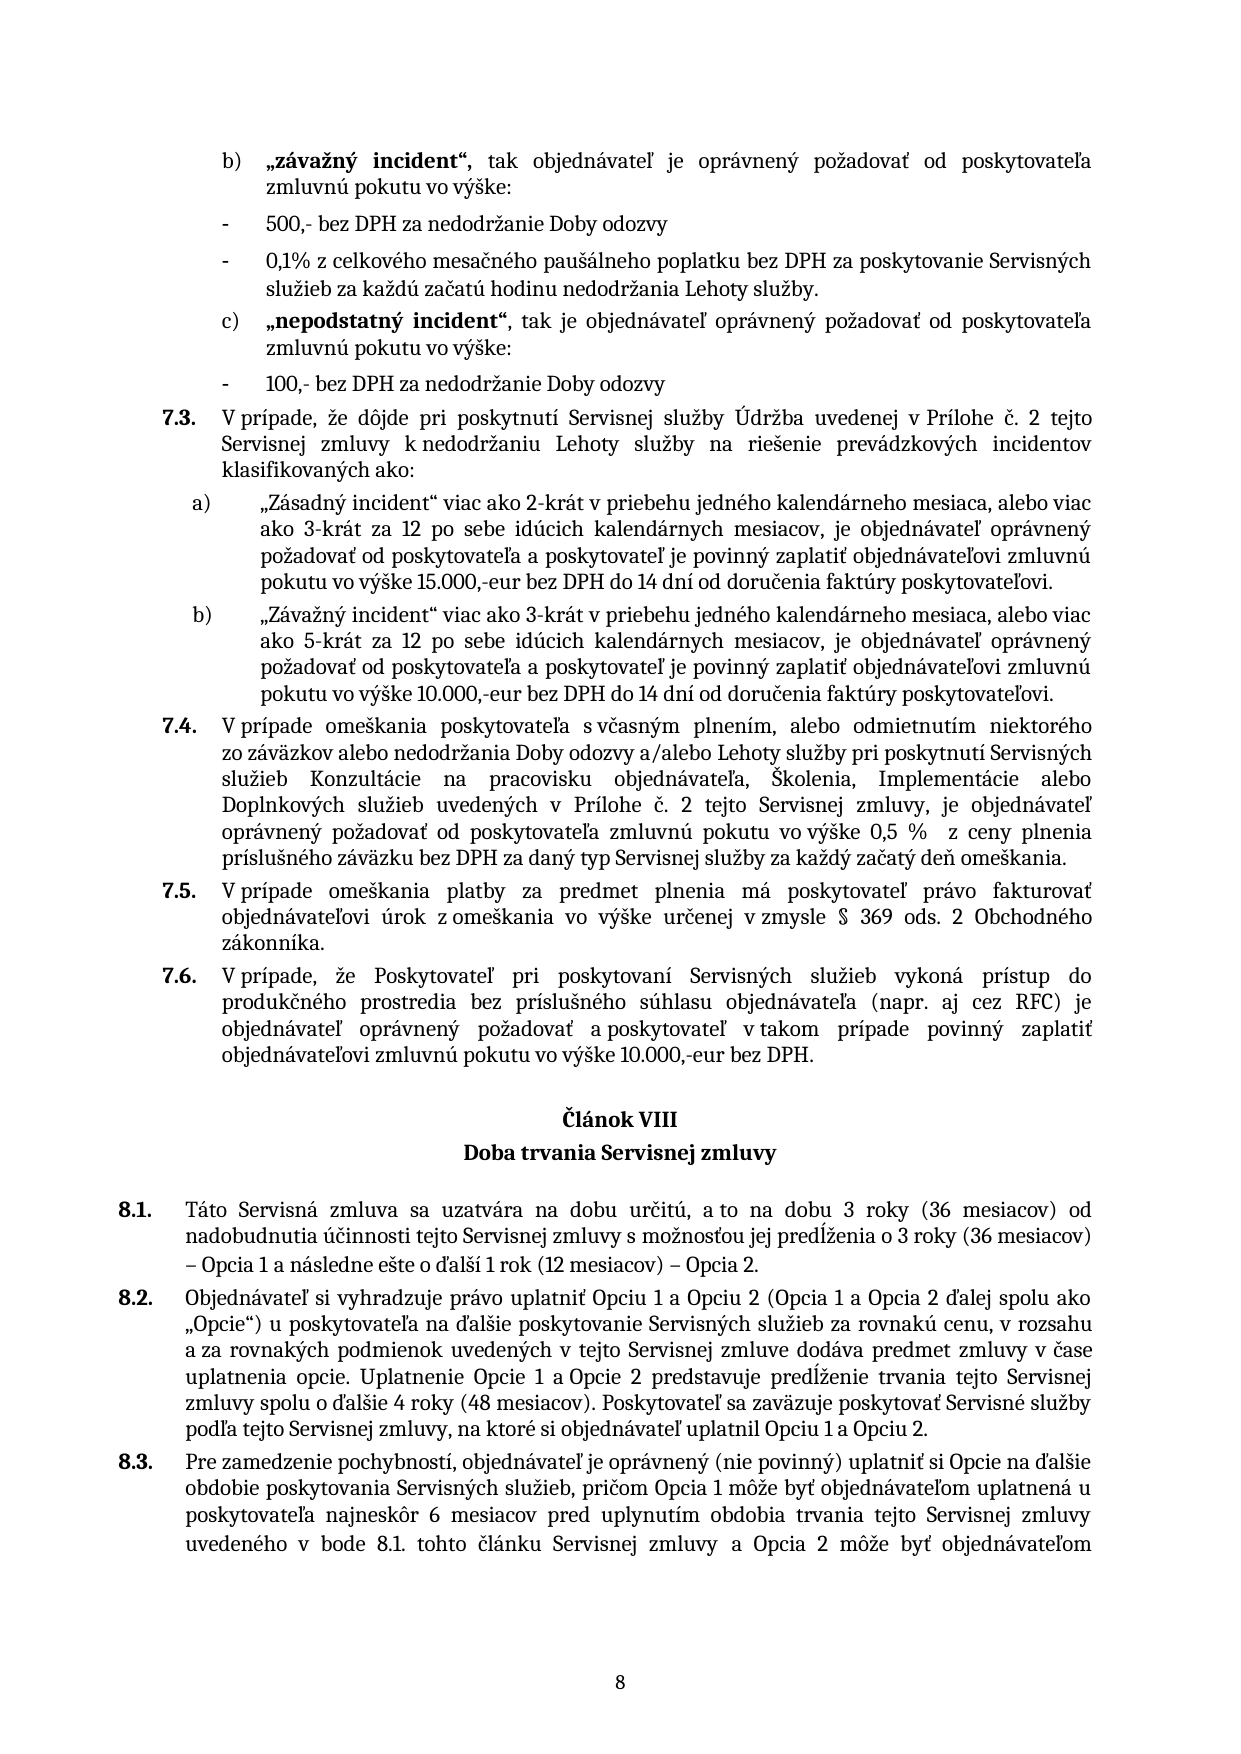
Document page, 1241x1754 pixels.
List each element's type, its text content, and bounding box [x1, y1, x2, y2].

list V prípade, že dôjde pri poskytnutí Servisnej služby Údržba uvedenej v Prílohe č. 2 tejto Servisnej zmluvy k nedodržaniu Lehoty služby na riešenie prevádzkových incidentov klasifikovaných ako: [162, 404, 1092, 483]
list „Závažný incident“ viac ako 3-krát v priebehu jedného kalendárneho mesiaca, alebo viac ako 5-krát za 12 po sebe idúcich kalendárnych mesiacov, je objednávateľ oprávnený požadovať od poskytovateľa a poskytovateľ je povinný zaplatiť objednávateľovi zmluvnú pokutu vo výške 10.000,-eur bez DPH do 14 dní od doručenia faktúry poskytovateľovi. [192, 601, 1092, 707]
list Táto Servisná zmluva sa uzatvára na dobu určitú, a to na dobu 3 roky (36 mesiacov) od nadobudnutia účinnosti tejto Servisnej zmluvy s možnosťou jej predĺženia o 3 roky (36 mesiacov) – Opcia 1 a následne ešte o ďalší 1 rok (12 mesiacov) – Opcia 2. [118, 1196, 1092, 1278]
subtitle Článok VIII [148, 1107, 1092, 1133]
list „závažný incident“, tak objednávateľ je oprávnený požadovať od poskytovateľa zmluvnú pokutu vo výške: [222, 148, 1092, 200]
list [118, 1449, 1092, 1557]
list 100,- bez DPH za nedodržanie Doby odozvy [222, 367, 1092, 398]
list 500,- bez DPH za nedodržanie Doby odozvy [222, 207, 1092, 238]
subtitle Doba trvania Servisnej zmluvy [148, 1140, 1092, 1166]
list „Zásadný incident“ viac ako 2-krát v priebehu jedného kalendárneho mesiaca, alebo viac ako 3-krát za 12 po sebe idúcich kalendárnych mesiacov, je objednávateľ oprávnený požadovať od poskytovateľa a poskytovateľ je povinný zaplatiť objednávateľovi zmluvnú pokutu vo výške 15.000,-eur bez DPH do 14 dní od doručenia faktúry poskytovateľovi. [192, 490, 1092, 595]
list „nepodstatný incident“, tak je objednávateľ oprávnený požadovať od poskytovateľa zmluvnú pokutu vo výške: [222, 308, 1092, 361]
list V prípade omeškania platby za predmet plnenia má poskytovateľ právo fakturovať objednávateľovi úrok z omeškania vo výške určenej v zmysle § 369 ods. 2 Obchodného zákonníka. [162, 877, 1092, 957]
list V prípade omeškania poskytovateľa s včasným plnením, alebo odmietnutím niektorého zo záväzkov alebo nedodržania Doby odozvy a/alebo Lehoty služby pri poskytnutí Servisných služieb Konzultácie na pracovisku objednávateľa, Školenia, Implementácie alebo Doplnkových služieb uvedených v Prílohe č. 2 tejto Servisnej zmluvy, je objednávateľ oprávnený požadovať od poskytovateľa zmluvnú pokutu vo výške 0,5 % z ceny plnenia príslušného záväzku bez DPH za daný typ Servisnej služby za každý začatý deň omeškania. [162, 713, 1092, 871]
list Objednávateľ si vyhradzuje právo uplatniť Opciu 1 a Opciu 2 (Opcia 1 a Opcia 2 ďalej spolu ako „Opcie“) u poskytovateľa na ďalšie poskytovanie Servisných služieb za rovnakú cenu, v rozsahu a za rovnakých podmienok uvedených v tejto Servisnej zmluve dodáva predmet zmluvy v čase uplatnenia opcie. Uplatnenie Opcie 1 a Opcie 2 predstavuje predĺženie trvania tejto Servisnej zmluvy spolu o ďalšie 4 roky (48 mesiacov). Poskytovateľ sa zaväzuje poskytovať Servisné služby podľa tejto Servisnej zmluvy, na ktoré si objednávateľ uplatnil Opciu 1 a Opciu 2. [118, 1284, 1092, 1442]
list V prípade, že Poskytovateľ pri poskytovaní Servisných služieb vykoná prístup do produkčného prostredia bez príslušného súhlasu objednávateľa (napr. aj cez RFC) je objednávateľ oprávnený požadovať a poskytovateľ v takom prípade povinný zaplatiť objednávateľovi zmluvnú pokutu vo výške 10.000,-eur bez DPH. [162, 963, 1092, 1068]
list 0,1% z celkového mesačného paušálneho poplatku bez DPH za poskytovanie Servisných služieb za každú začatú hodinu nedodržania Lehoty služby. [222, 244, 1092, 302]
